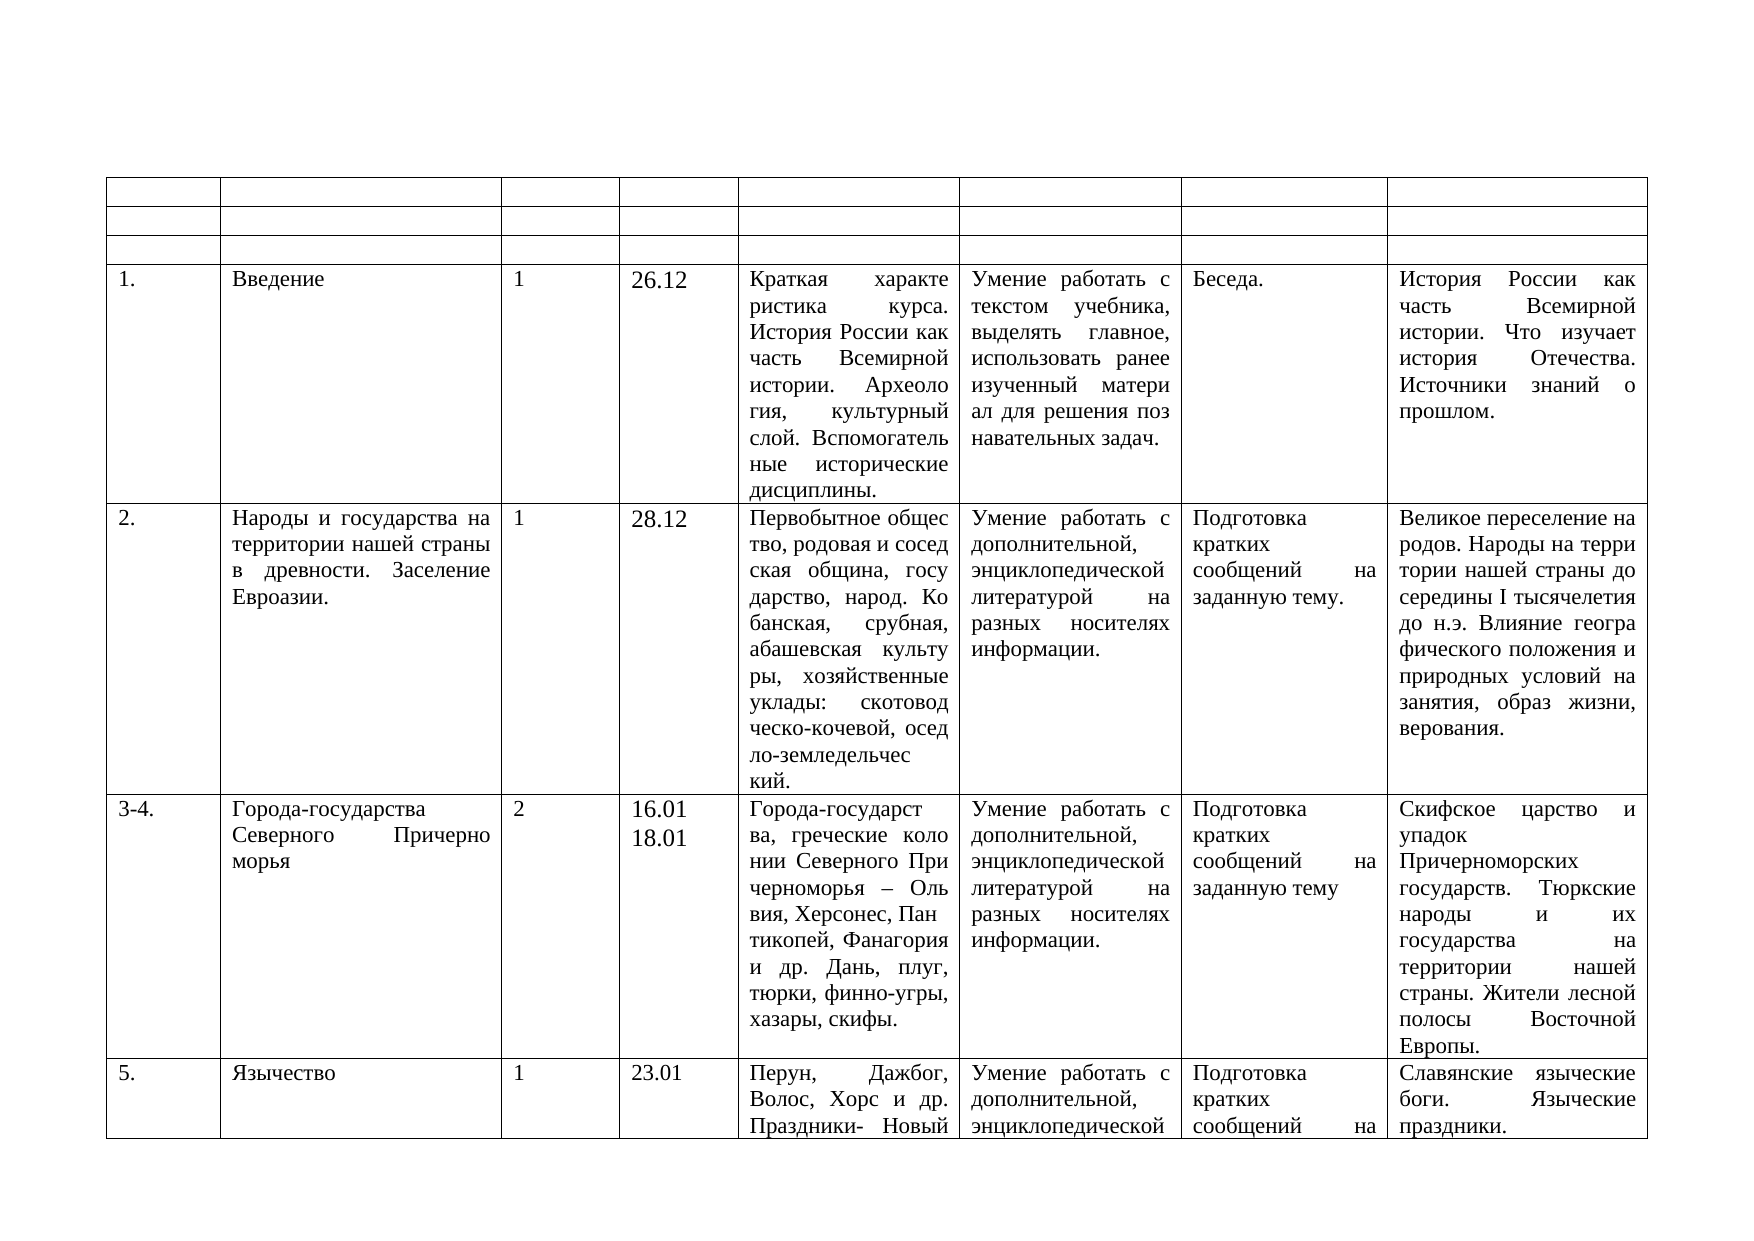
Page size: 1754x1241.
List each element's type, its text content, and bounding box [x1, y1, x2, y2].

table_cell Язычество [221, 1059, 501, 1138]
table_cell [1388, 207, 1647, 235]
table_cell [739, 236, 959, 264]
table_cell [502, 236, 619, 264]
table_cell 23.01 [620, 1059, 738, 1138]
table_cell Умение работать с дополнительной, энциклопедической литературой на разных носителях информации. [960, 795, 1181, 1058]
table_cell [739, 1059, 959, 1138]
table_cell [221, 178, 501, 206]
table_cell Народы и государства на территории нашей страны в древности. Заселение Евроазии. [221, 504, 501, 793]
table_cell [1182, 236, 1387, 264]
table_cell 1 [502, 1059, 619, 1138]
table_cell 2. [107, 504, 220, 793]
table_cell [1182, 1059, 1387, 1138]
table_cell [1182, 207, 1387, 235]
table_cell [960, 178, 1181, 206]
table_cell Города-государст ва, греческие коло нии Северного При черноморья – Оль вия, Херсонес, Пан тикопей, Фанагория и др. Дань, плуг, тюрки, финно-угры, хазары, скифы. [739, 795, 959, 1058]
table_cell Беседа. [1182, 265, 1387, 503]
table_cell [502, 178, 619, 206]
table_cell [620, 236, 738, 264]
table_cell Подготовка кратких сообщений на заданную тему [1182, 795, 1387, 1058]
table_cell [221, 207, 501, 235]
table_cell 26.12 [620, 265, 738, 503]
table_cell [960, 1059, 1181, 1138]
table_cell [1182, 178, 1387, 206]
table_cell Великое переселение на родов. Народы на терри тории нашей страны до середины I тысячелетия до н.э. Влияние геогра фического положения и природных условий на занятия, образ жизни, верования. [1388, 504, 1647, 793]
table_cell [502, 207, 619, 235]
table_cell 1 [502, 504, 619, 793]
table_cell [960, 207, 1181, 235]
table_cell [739, 207, 959, 235]
table_cell 2 [502, 795, 619, 1058]
table_cell 1 [502, 265, 619, 503]
table_cell [1388, 178, 1647, 206]
table_cell [1388, 236, 1647, 264]
table_cell [221, 236, 501, 264]
table_cell История России как часть Всемирной истории. Что изучает история Отечества. Источники знаний о прошлом. [1388, 265, 1647, 503]
table_cell [107, 207, 220, 235]
table_cell [620, 207, 738, 235]
table_cell Подготовка кратких сообщений на заданную тему. [1182, 504, 1387, 793]
table_cell Умение работать с дополнительной, энциклопедической литературой на разных носителях информации. [960, 504, 1181, 793]
table_cell 28.12 [620, 504, 738, 793]
table_cell 16.01 18.01 [620, 795, 738, 1058]
table_cell 1. [107, 265, 220, 503]
table_cell Первобытное общес тво, родовая и сосед ская община, госу дарство, народ. Ко банская, срубная, абашевская культу ры, хозяйственные уклады: скотовод ческо-кочевой, осед ло-земледельчес кий. [739, 504, 959, 793]
table_cell [739, 178, 959, 206]
table_cell Введение [221, 265, 501, 503]
table_cell 3-4. [107, 795, 220, 1058]
table_cell Скифское царство и упадок Причерноморских государств. Тюркские народы и их государства на территории нашей страны. Жители лесной полосы Восточной Европы. [1388, 795, 1647, 1058]
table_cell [1388, 1059, 1647, 1138]
table_cell Краткая характе ристика курса. История России как часть Всемирной истории. Археоло гия, культурный слой. Вспомогатель ные исторические дисциплины. [739, 265, 959, 503]
table_cell [620, 178, 738, 206]
table_cell Города-государства Северного Причерно морья [221, 795, 501, 1058]
table_cell 5. [107, 1059, 220, 1138]
table_cell [107, 236, 220, 264]
table_cell [107, 178, 220, 206]
table_cell [960, 236, 1181, 264]
table_cell Умение работать с текстом учебника, выделять главное, использовать ранее изученный матери ал для решения поз навательных задач. [960, 265, 1181, 503]
